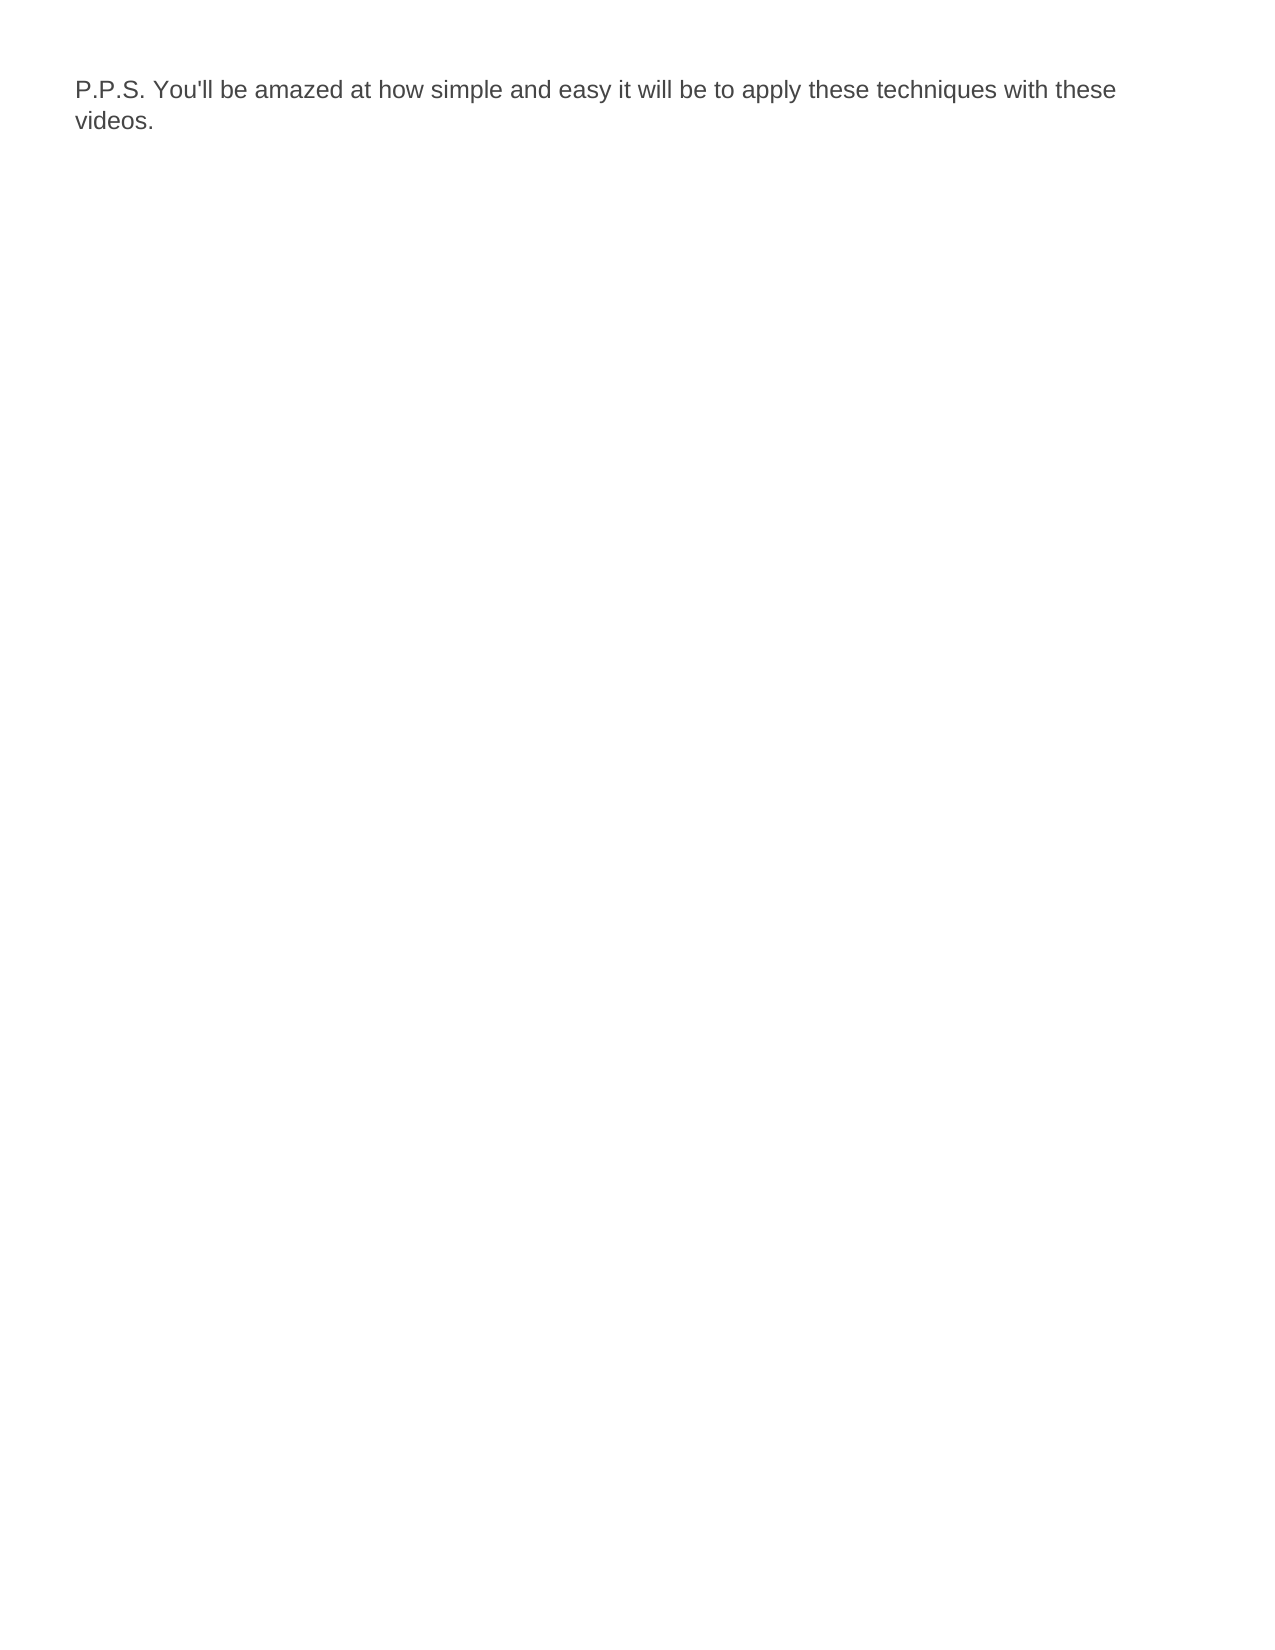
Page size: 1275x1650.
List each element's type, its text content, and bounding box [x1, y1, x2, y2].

text P.P.S. You'll be amazed at how simple and easy it will be to apply these techniques with these videos. [75, 75, 1200, 135]
